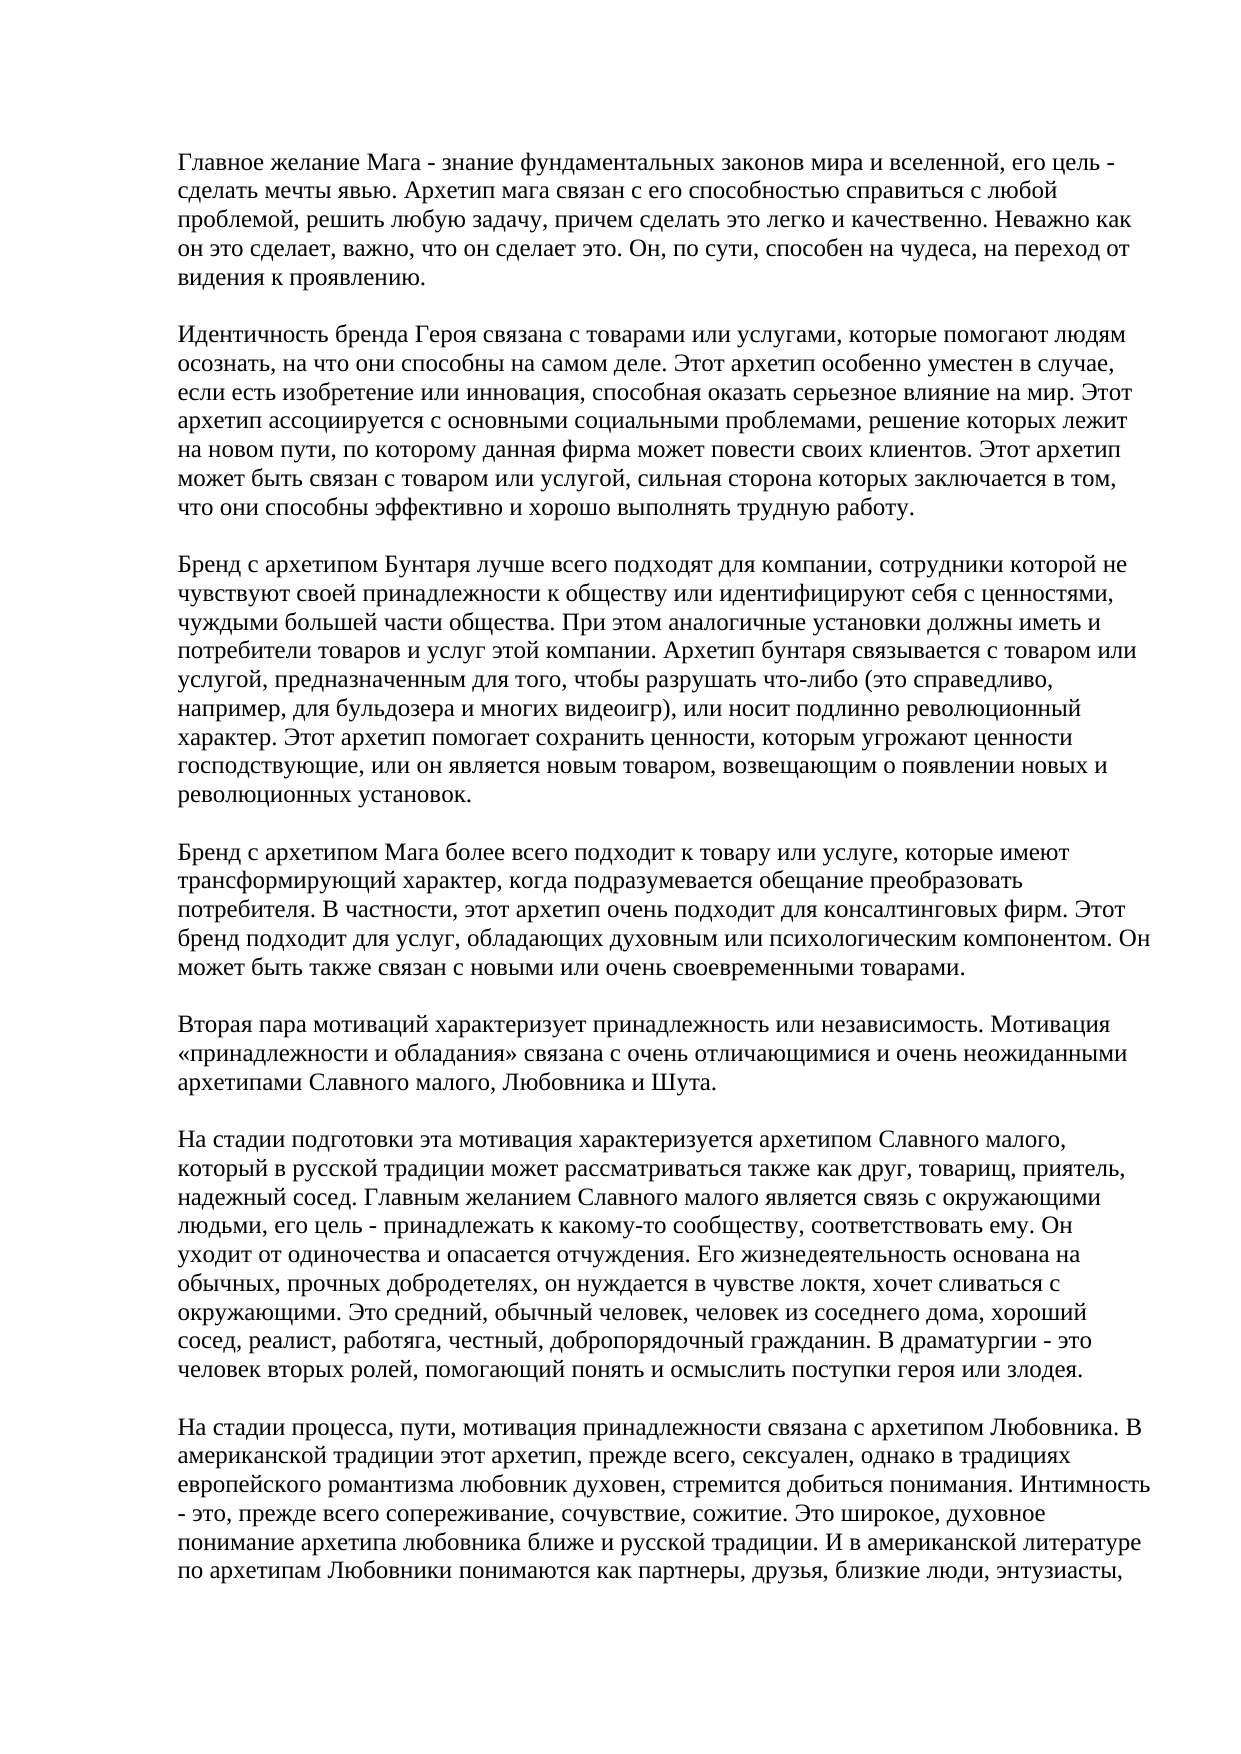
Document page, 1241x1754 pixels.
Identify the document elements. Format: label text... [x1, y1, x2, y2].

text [177, 1412, 1152, 1584]
text Главное желание Мага - знание фундаментальных законов мира и вселенной, его цель - сделать мечты явью. Архетип мага связан с его способностью справиться с любой проблемой, решить любую задачу, причем сделать это легко и качественно. Неважно как он это сделает, важно, что он сделает это. Он, по сути, способен на чудеса, на переход от видения к проявлению. [177, 147, 1152, 291]
text Бренд с архетипом Бунтаря лучше всего подходят для компании, сотрудники которой не чувствуют своей принадлежности к обществу или идентифицируют себя с ценностями, чуждыми большей части общества. При этом аналогичные установки должны иметь и потребители товаров и услуг этой компании. Архетип бунтаря связывается с товаром или услугой, предназначенным для того, чтобы разрушать что-либо (это справедливо, например, для бульдозера и многих видеоигр), или носит подлинно революционный характер. Этот архетип помогает сохранить ценности, которым угрожают ценности господствующие, или он является новым товаром, возвещающим о появлении новых и революционных установок. [177, 549, 1152, 808]
text Вторая пара мотиваций характеризует принадлежность или независимость. Мотивация «принадлежности и обладания» связана с очень отличающимися и очень неожиданными архетипами Славного малого, Любовника и Шута. [177, 1009, 1152, 1096]
text Бренд с архетипом Мага более всего подходит к товару или услуге, которые имеют трансформирующий характер, когда подразумевается обещание преобразовать потребителя. В частности, этот архетип очень подходит для консалтинговых фирм. Этот бренд подходит для услуг, обладающих духовным или психологическим компонентом. Он может быть также связан с новыми или очень своевременными товарами. [177, 837, 1152, 981]
text Идентичность бренда Героя связана с товарами или услугами, которые помогают людям осознать, на что они способны на самом деле. Этот архетип особенно уместен в случае, если есть изобретение или инновация, способная оказать серьезное влияние на мир. Этот архетип ассоциируется с основными социальными проблемами, решение которых лежит на новом пути, по которому данная фирма может повести своих клиентов. Этот архетип может быть связан с товаром или услугой, сильная сторона которых заключается в том, что они способны эффективно и хорошо выполнять трудную работу. [177, 319, 1152, 521]
text На стадии подготовки эта мотивация характеризуется архетипом Славного малого, который в русской традиции может рассматриваться также как друг, товарищ, приятель, надежный сосед. Главным желанием Славного малого является связь с окружающими людьми, его цель - принадлежать к какому-то сообществу, соответствовать ему. Он уходит от одиночества и опасается отчуждения. Его жизнедеятельность основана на обычных, прочных добродетелях, он нуждается в чувстве локтя, хочет сливаться с окружающими. Это средний, обычный человек, человек из соседнего дома, хороший сосед, реалист, работяга, честный, добропорядочный гражданин. В драматургии - это человек вторых ролей, помогающий понять и осмыслить поступки героя или злодея. [177, 1124, 1152, 1383]
